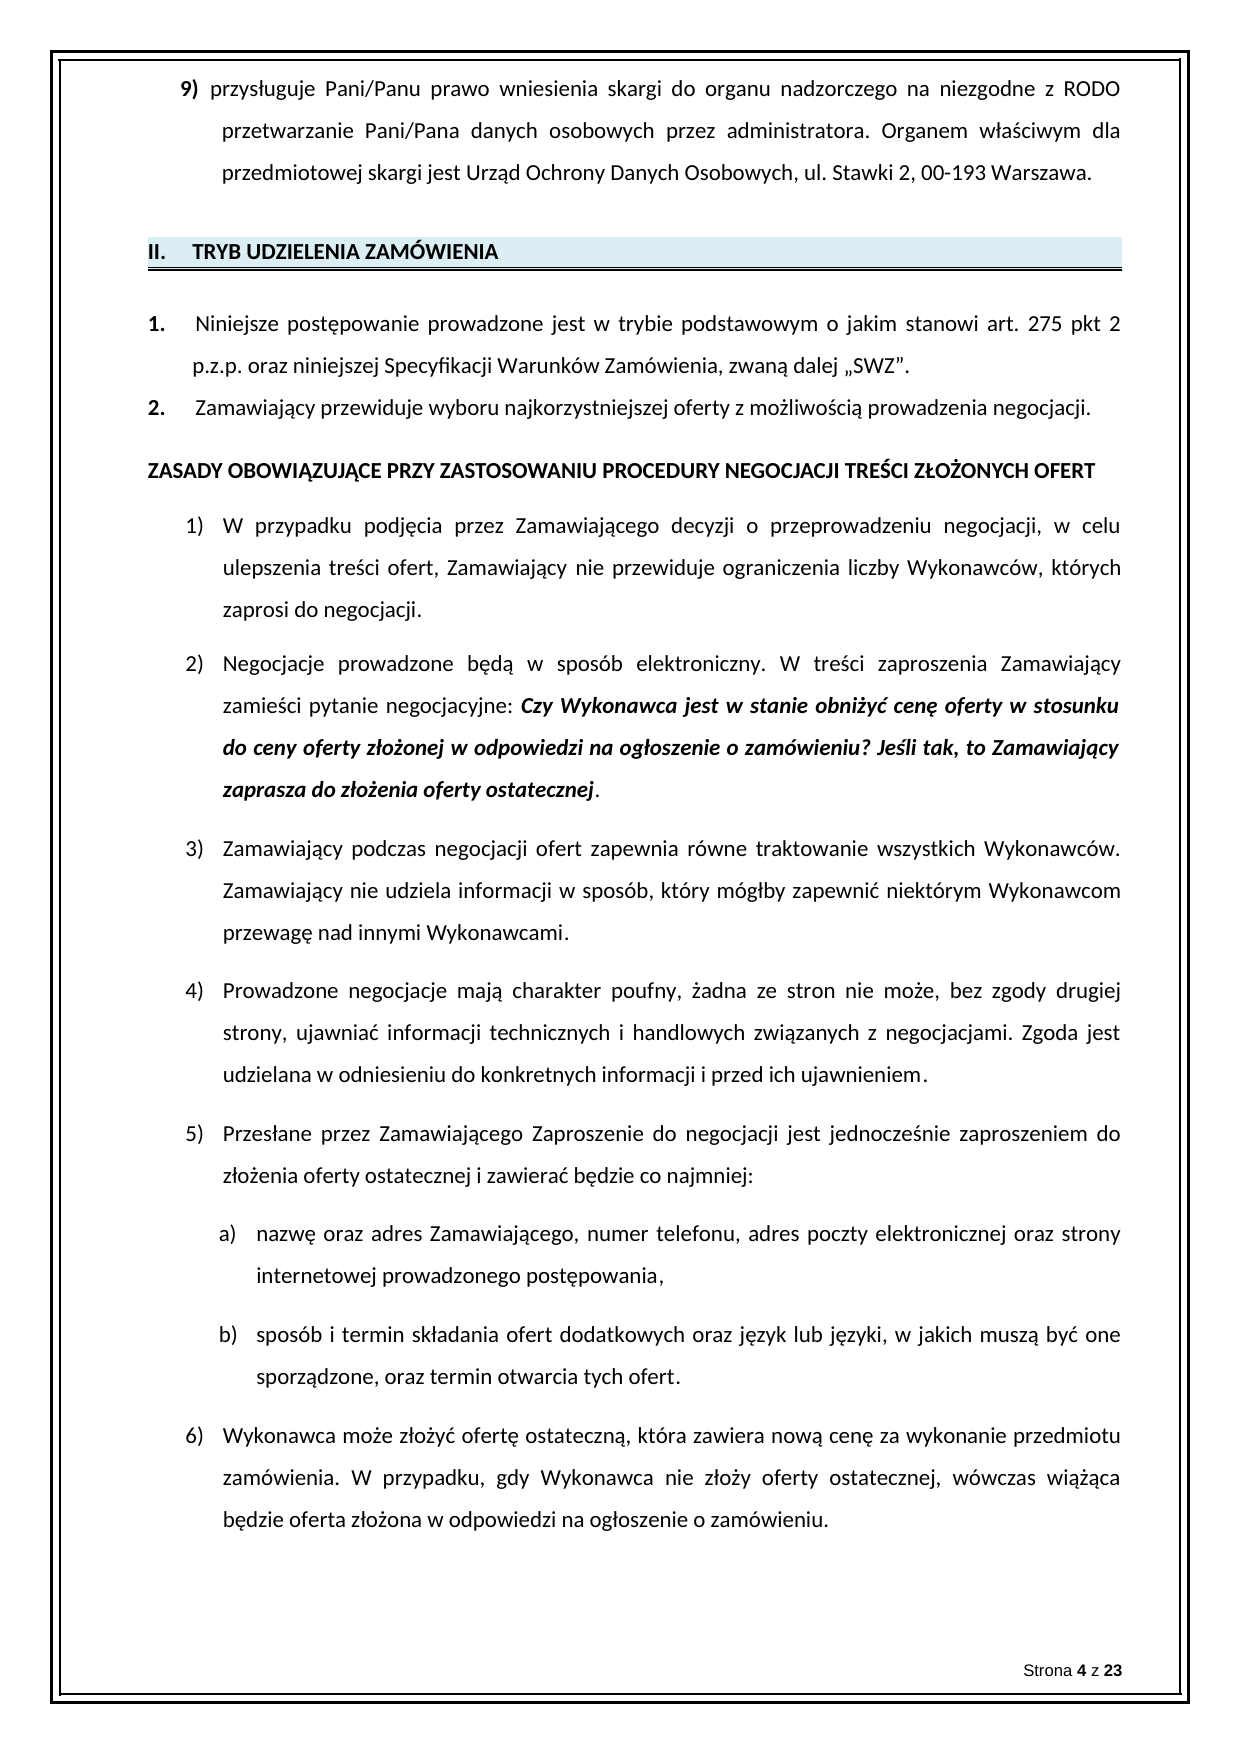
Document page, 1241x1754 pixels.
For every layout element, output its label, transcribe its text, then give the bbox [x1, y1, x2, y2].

list TRYB UDZIELENIA ZAMÓWIENIA [148, 237, 1122, 267]
list W przypadku podjęcia przez Zamawiającego decyzji o przeprowadzeniu negocjacji, w celu ulepszenia treści ofert, Zamawiający nie przewiduje ograniczenia liczby Wykonawców, których zaprosi do negocjacji. [185, 511, 1122, 623]
list przysługuje Pani/Panu prawo wniesienia skargi do organu nadzorczego na niezgodne z RODO przetwarzanie Pani/Pana danych osobowych przez administratora. Organem właściwym dla przedmiotowej skargi jest Urząd Ochrony Danych Osobowych, ul. Stawki 2, 00-193 Warszawa. [180, 74, 1122, 186]
list Zamawiający przewiduje wyboru najkorzystniejszej oferty z możliwością prowadzenia negocjacji. [148, 393, 1122, 421]
list Wykonawca może złożyć ofertę ostateczną, która zawiera nową cenę za wykonanie przedmiotu zamówienia. W przypadku, gdy Wykonawca nie złoży oferty ostatecznej, wówczas wiążąca będzie oferta złożona w odpowiedzi na ogłoszenie o zamówieniu. [185, 1421, 1122, 1533]
list Zamawiający podczas negocjacji ofert zapewnia równe traktowanie wszystkich Wykonawców. Zamawiający nie udziela informacji w sposób, który mógłby zapewnić niektórym Wykonawcom przewagę nad innymi Wykonawcami. [185, 834, 1122, 946]
list Przesłane przez Zamawiającego Zaproszenie do negocjacji jest jednocześnie zaproszeniem do złożenia oferty ostatecznej i zawierać będzie co najmniej: [185, 1119, 1122, 1189]
list Niniejsze postępowanie prowadzone jest w trybie podstawowym o jakim stanowi art. 275 pkt 2 p.z.p. oraz niniejszej Specyfikacji Warunków Zamówienia, zwaną dalej „SWZ”. [148, 309, 1122, 379]
list Prowadzone negocjacje mają charakter poufny, żadna ze stron nie może, bez zgody drugiej strony, ujawniać informacji technicznych i handlowych związanych z negocjacjami. Zgoda jest udzielana w odniesieniu do konkretnych informacji i przed ich ujawnieniem. [185, 976, 1122, 1088]
list sposób i termin składania ofert dodatkowych oraz język lub języki, w jakich muszą być one sporządzone, oraz termin otwarcia tych ofert. [218, 1320, 1122, 1390]
list Negocjacje prowadzone będą w sposób elektroniczny. W treści zaproszenia Zamawiający zamieści pytanie negocjacyjne: Czy Wykonawca jest w stanie obniżyć cenę oferty w stosunku do ceny oferty złożonej w odpowiedzi na ogłoszenie o zamówieniu? Jeśli tak, to Zamawiający zaprasza do złożenia oferty ostatecznej. [185, 649, 1122, 803]
list nazwę oraz adres Zamawiającego, numer telefonu, adres poczty elektronicznej oraz strony internetowej prowadzonego postępowania, [218, 1219, 1122, 1289]
subtitle ZASADY OBOWIĄZUJĄCE PRZY ZASTOSOWANIU PROCEDURY NEGOCJACJI TREŚCI ZŁOŻONYCH OFERT [148, 456, 1122, 484]
